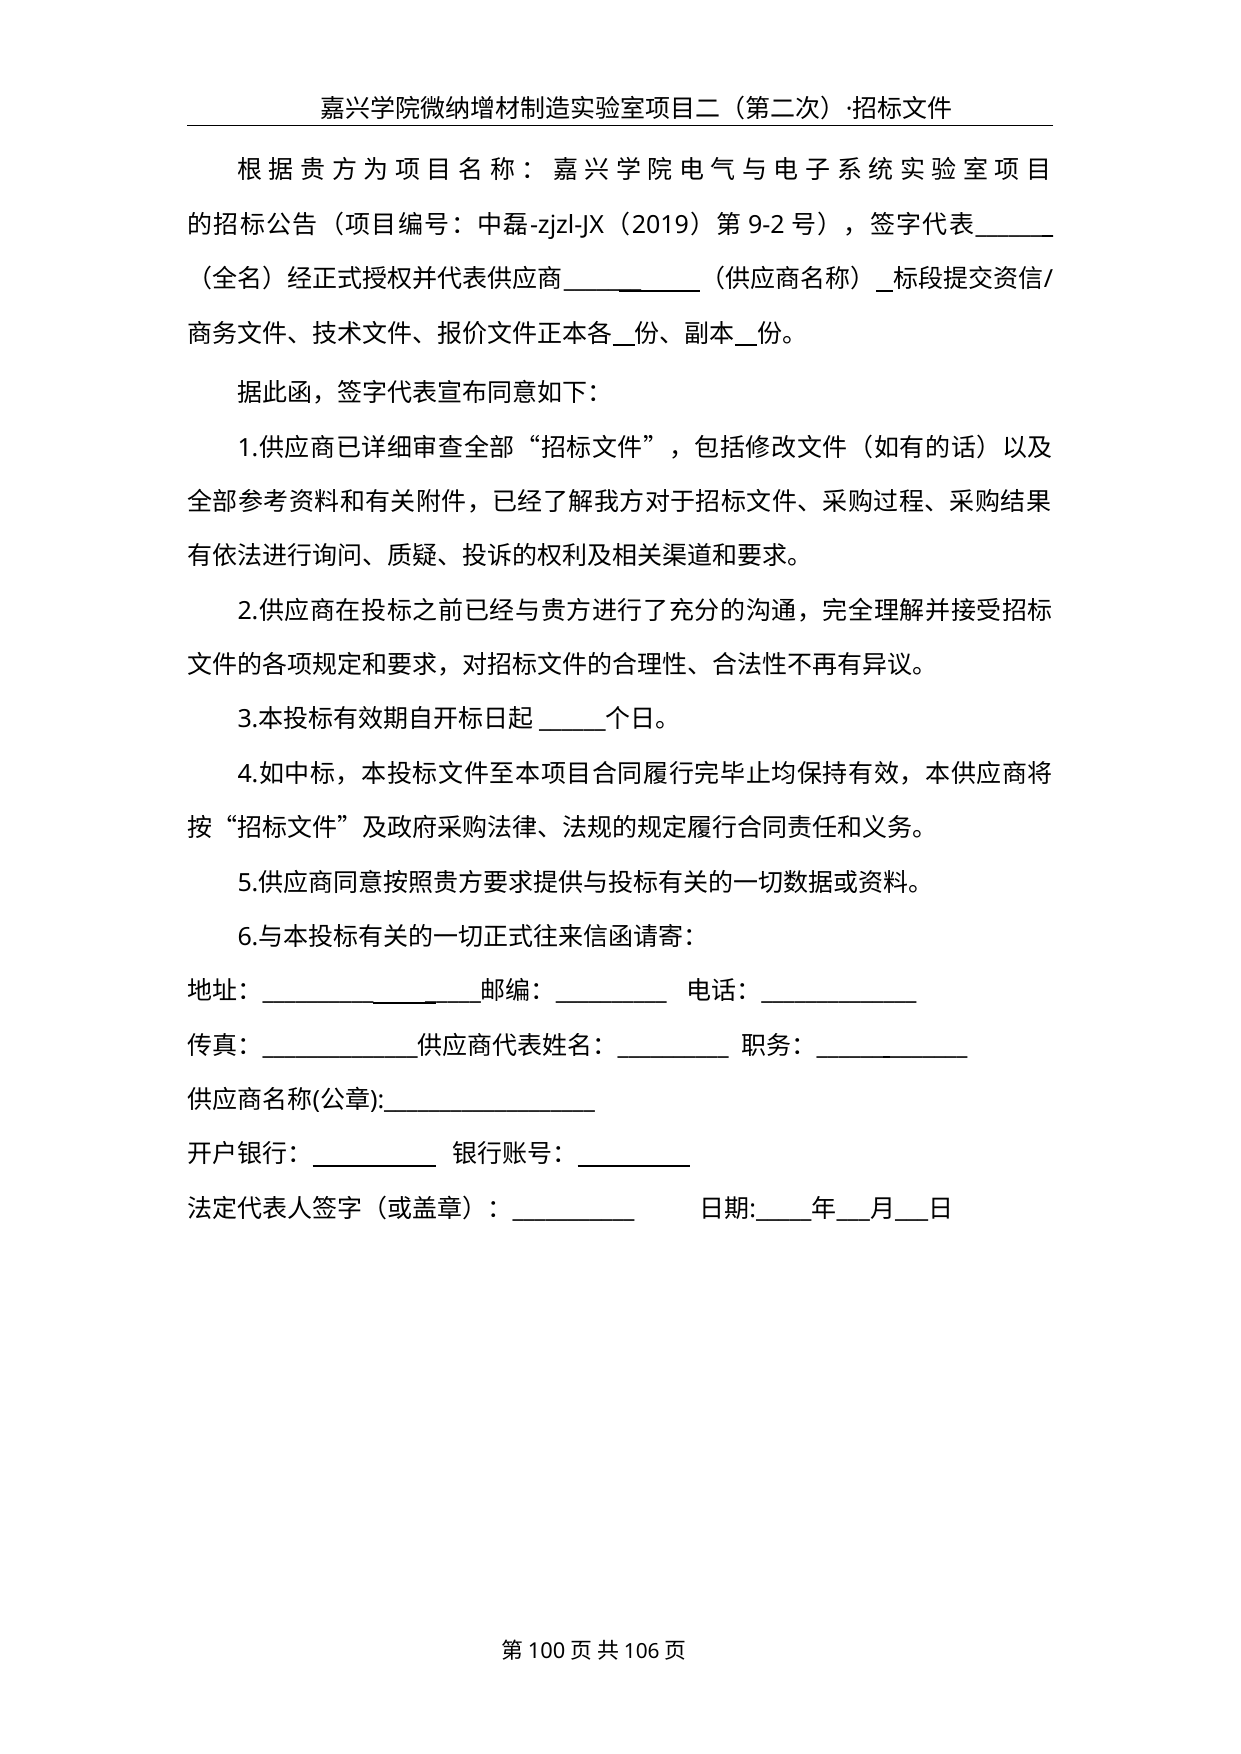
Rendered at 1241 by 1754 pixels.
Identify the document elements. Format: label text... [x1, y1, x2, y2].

text 地址：__________ _____邮编：__________ 电话：______________ [187, 971, 1053, 1007]
text 1.供应商已详细审查全部“招标文件”，包括修改文件（如有的话）以及全部参考资料和有关附件，已经了解我方对于招标文件、采购过程、采购结果有依法进行询问、质疑、投诉的权利及相关渠道和要求。 [187, 427, 1053, 572]
text 供应商名称(公章):___________________ [187, 1079, 1053, 1116]
text 3.本投标有效期自开标日起 ______个日。 [187, 699, 1053, 735]
text 4.如中标，本投标文件至本项目合同履行完毕止均保持有效，本供应商将按“招标文件”及政府采购法律、法规的规定履行合同责任和义务。 [187, 753, 1053, 844]
text 据此函，签字代表宣布同意如下： [187, 373, 1053, 409]
text 6.与本投标有关的一切正式往来信函请寄： [187, 916, 1053, 953]
text 根据贵方为项目名称：嘉兴学院电气与电子系统实验室项目 的招标公告（项目编号：中磊-zjzl-JX（2019）第9-2号），签字代表_______ （全名）经正式授权并代表供应商_______ （供应商名称） 标段提交资信/商务文件、技术文件、报价文件正本各 份、副本 份。 [187, 150, 1053, 349]
text 传真：______________供应商代表姓名：__________ 职务：______ _______ [187, 1025, 1053, 1061]
text 法定代表人签字（或盖章）：___________ 日期:_____年___月___日 [187, 1188, 1053, 1224]
text 2.供应商在投标之前已经与贵方进行了充分的沟通，完全理解并接受招标文件的各项规定和要求，对招标文件的合理性、合法性不再有异议。 [187, 590, 1053, 681]
text 5.供应商同意按照贵方要求提供与投标有关的一切数据或资料。 [187, 862, 1053, 898]
text 开户银行： 银行账号： [187, 1134, 1053, 1170]
